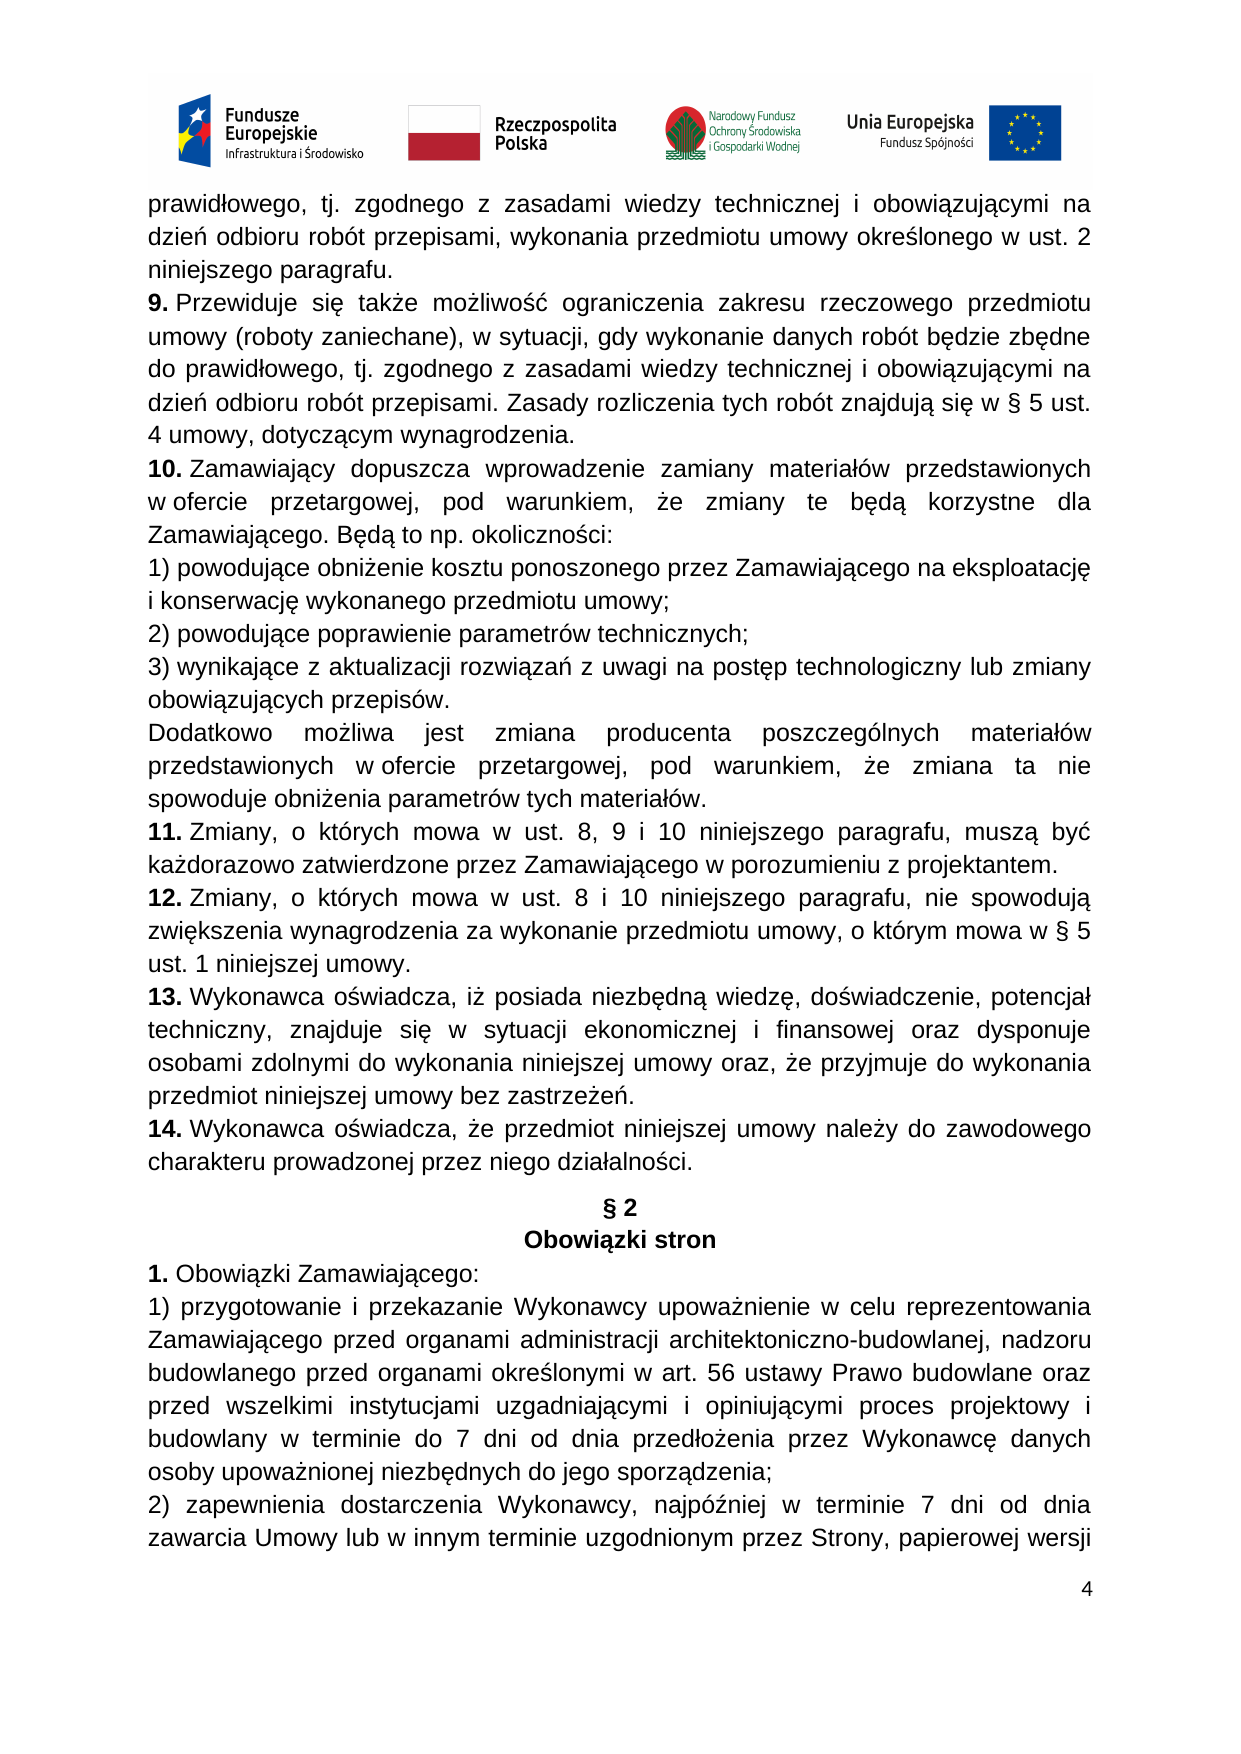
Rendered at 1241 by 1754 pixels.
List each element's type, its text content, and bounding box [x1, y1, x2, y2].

text 11. Zmiany, o których mowa w ust. 8, 9 i 10 niniejszego paragrafu, muszą być każdorazowo zatwierdzone przez Zamawiającego w porozumieniu z projektantem. [148, 817, 1093, 878]
text Obowiązki stron [148, 1226, 1093, 1254]
text 3) wynikające z aktualizacji rozwiązań z uwagi na postęp technologiczny lub zmiany obowiązujących przepisów. [148, 652, 1093, 713]
text § 2 [148, 1192, 1093, 1221]
text 1) powodujące obniżenie kosztu ponoszonego przez Zamawiającego na eksploatację i konserwację wykonanego przedmiotu umowy; [148, 553, 1093, 614]
text 9. Przewiduje się także możliwość ograniczenia zakresu rzeczowego przedmiotu umowy (roboty zaniechane), w sytuacji, gdy wykonanie danych robót będzie zbędne do prawidłowego, tj. zgodnego z zasadami wiedzy technicznej i obowiązującymi na dzień odbioru robót przepisami. Zasady rozliczenia tych robót znajdują się w § 5 ust. 4 umowy, dotyczącym wynagrodzenia. [148, 288, 1093, 449]
text 1) przygotowanie i przekazanie Wykonawcy upoważnienie w celu reprezentowania Zamawiającego przed organami administracji architektoniczno-budowlanej, nadzoru budowlanego przed organami określonymi w art. 56 ustawy Prawo budowlane oraz przed wszelkimi instytucjami uzgadniającymi i opiniującymi proces projektowy i budowlany w terminie do 7 dni od dnia przedłożenia przez Wykonawcę danych osoby upoważnionej niezbędnych do jego sporządzenia; [148, 1292, 1093, 1485]
text Dodatkowo możliwa jest zmiana producenta poszczególnych materiałów przedstawionych w ofercie przetargowej, pod warunkiem, że zmiana ta nie spowoduje obniżenia parametrów tych materiałów. [148, 718, 1093, 812]
text 14. Wykonawca oświadcza, że przedmiot niniejszej umowy należy do zawodowego charakteru prowadzonej przez niego działalności. [148, 1114, 1093, 1176]
picture [147, 73, 1093, 190]
text 2) powodujące poprawienie parametrów technicznych; [148, 619, 1093, 647]
text 13. Wykonawca oświadcza, iż posiada niezbędną wiedzę, doświadczenie, potencjał techniczny, znajduje się w sytuacji ekonomicznej i finansowej oraz dysponuje osobami zdolnymi do wykonania niniejszej umowy oraz, że przyjmuje do wykonania przedmiot niniejszej umowy bez zastrzeżeń. [148, 982, 1093, 1110]
text 10. Zamawiający dopuszcza wprowadzenie zamiany materiałów przedstawionych w ofercie przetargowej, pod warunkiem, że zmiany te będą korzystne dla Zamawiającego. Będą to np. okoliczności: [148, 453, 1093, 548]
text 1. Obowiązki Zamawiającego: [148, 1258, 1093, 1287]
text 12. Zmiany, o których mowa w ust. 8 i 10 niniejszego paragrafu, nie spowodują zwiększenia wynagrodzenia za wykonanie przedmiotu umowy, o którym mowa w § 5 ust. 1 niniejszej umowy. [148, 883, 1093, 978]
